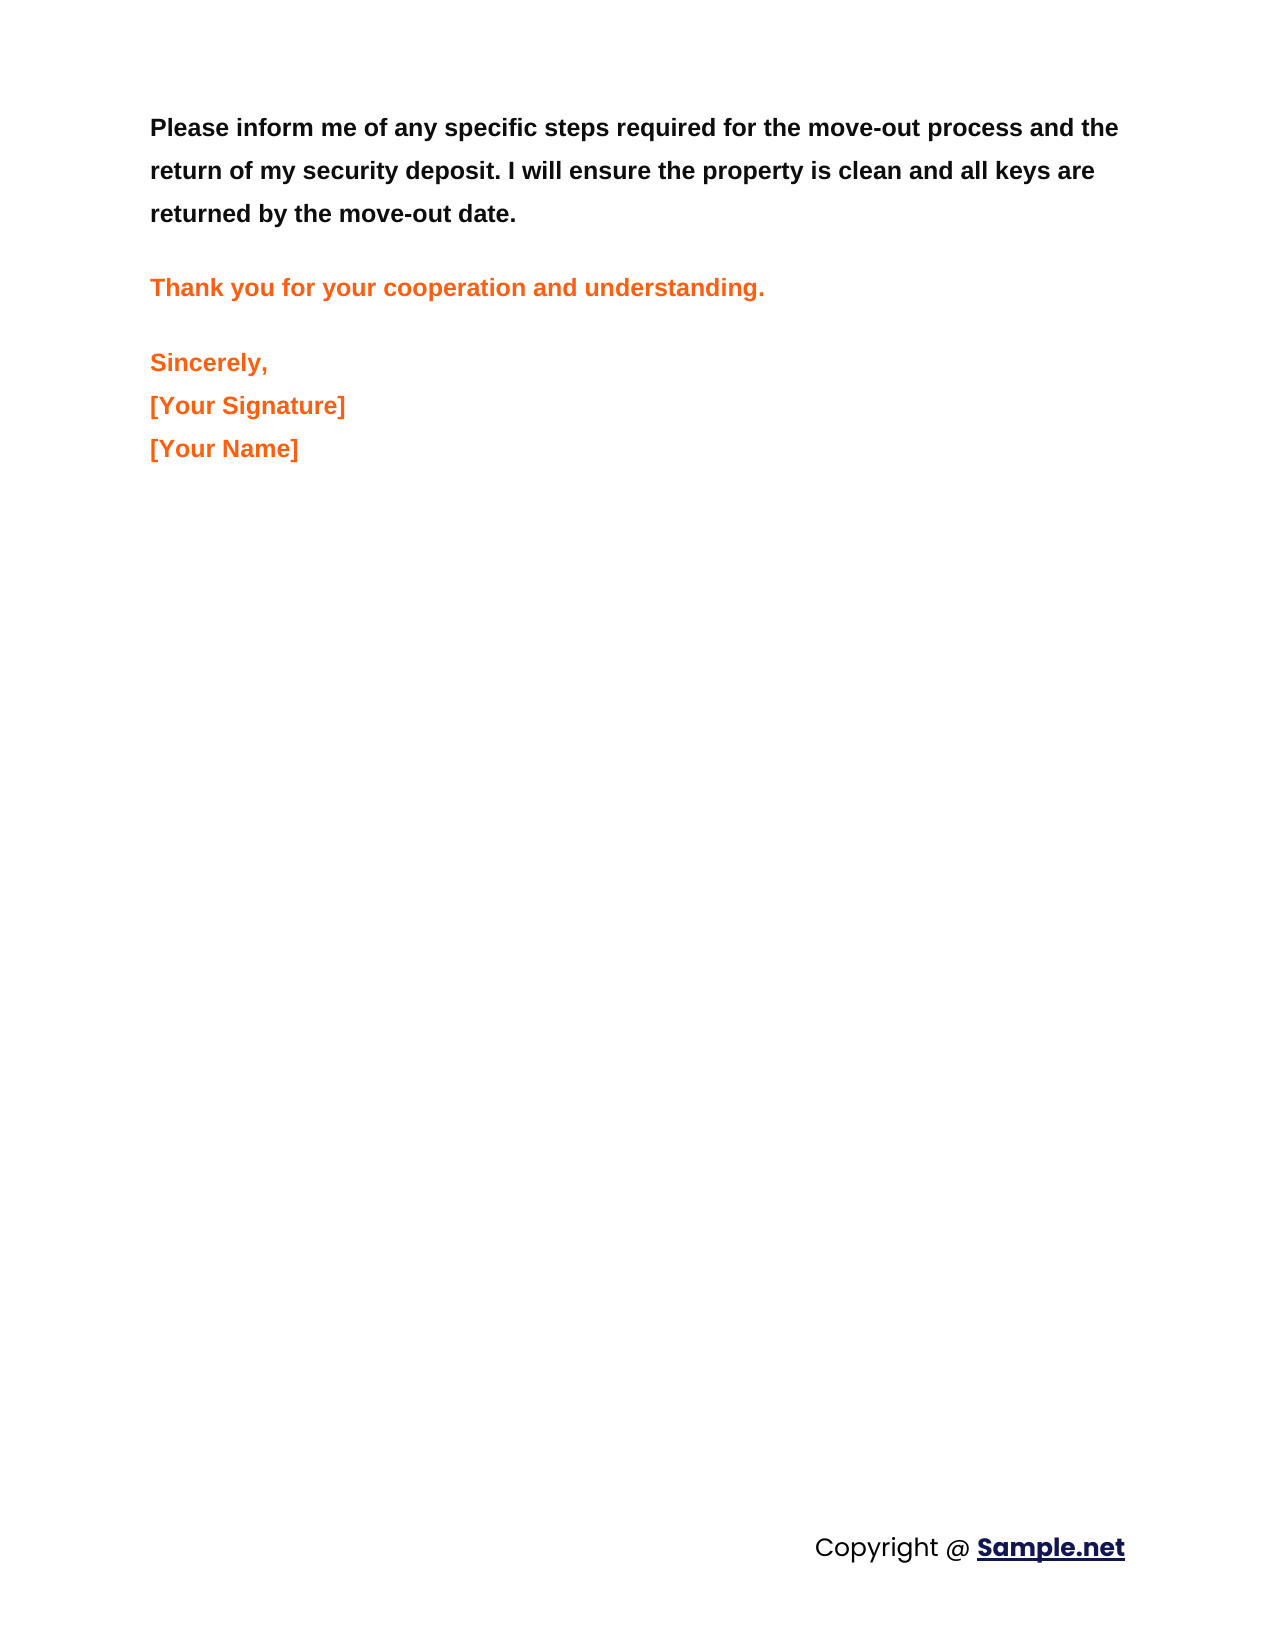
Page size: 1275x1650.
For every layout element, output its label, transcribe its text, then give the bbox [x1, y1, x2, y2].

text Please inform me of any specific steps required for the move-out process and the return of my security deposit. I will ensure the property is clean and all keys are returned by the move-out date. [150, 112, 1125, 227]
text Sincerely, [Your Signature] [Your Name] [150, 347, 1125, 462]
text Thank you for your cooperation and understanding. [150, 273, 1125, 302]
